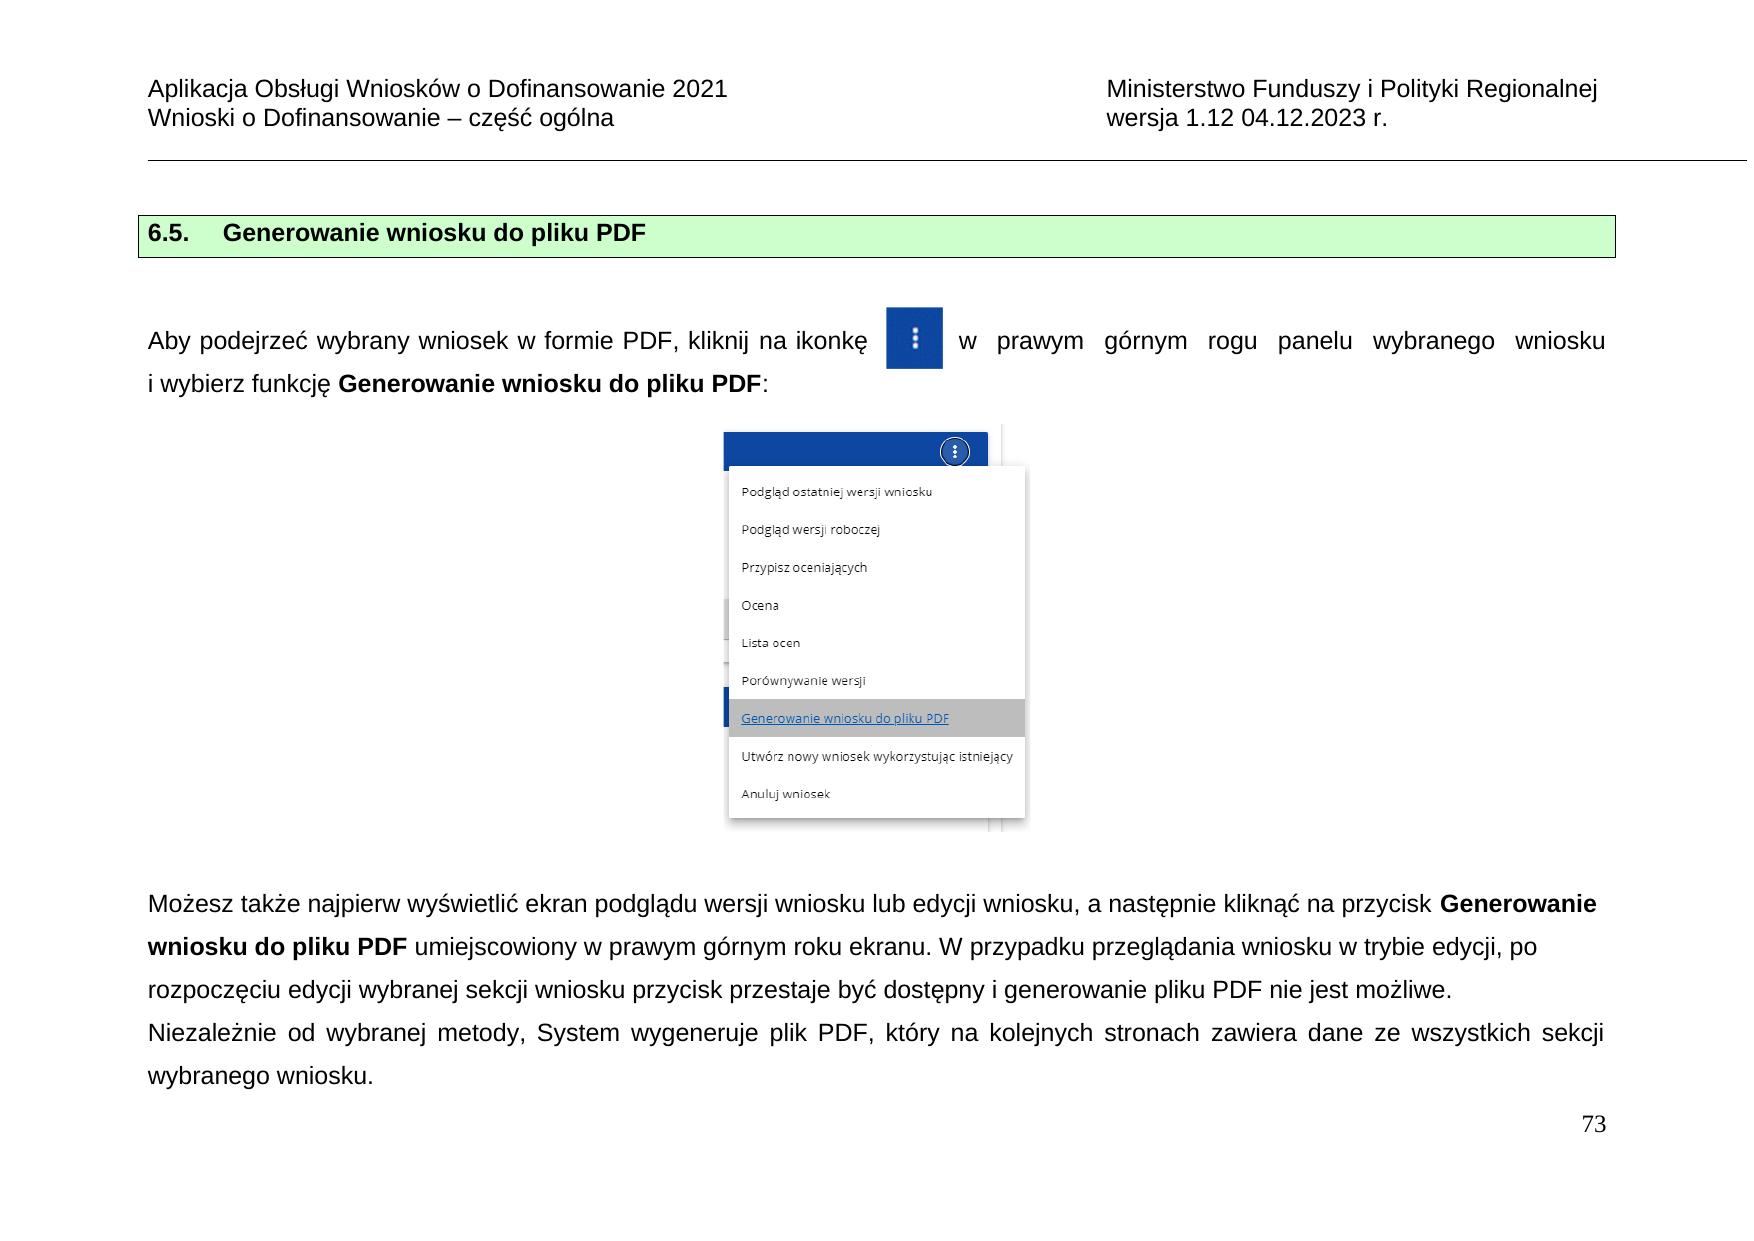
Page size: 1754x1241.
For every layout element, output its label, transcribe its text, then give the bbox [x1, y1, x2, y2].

picture [723, 424, 1031, 832]
text Niezależnie od wybranej metody, System wygeneruje plik PDF, który na kolejnych stronach zawiera dane ze wszystkich sekcji wybranego wniosku. [148, 1018, 1606, 1090]
text Możesz także najpierw wyświetlić ekran podglądu wersji wniosku lub edycji wniosku, a następnie kliknąć na przycisk Generowanie wniosku do pliku PDF umiejscowiony w prawym górnym roku ekranu. W przypadku przeglądania wniosku w trybie edycji, po rozpoczęciu edycji wybranej sekcji wniosku przycisk przestaje być dostępny i generowanie pliku PDF nie jest możliwe. [148, 889, 1606, 1004]
picture [887, 308, 942, 368]
text Aby podejrzeć wybrany wniosek w formie PDF, kliknij na ikonkę w prawym górnym rogu panelu wybranego wniosku i wybierz funkcję Generowanie wniosku do pliku PDF: [148, 326, 1606, 398]
subtitle Generowanie wniosku do pliku PDF [139, 216, 1615, 257]
